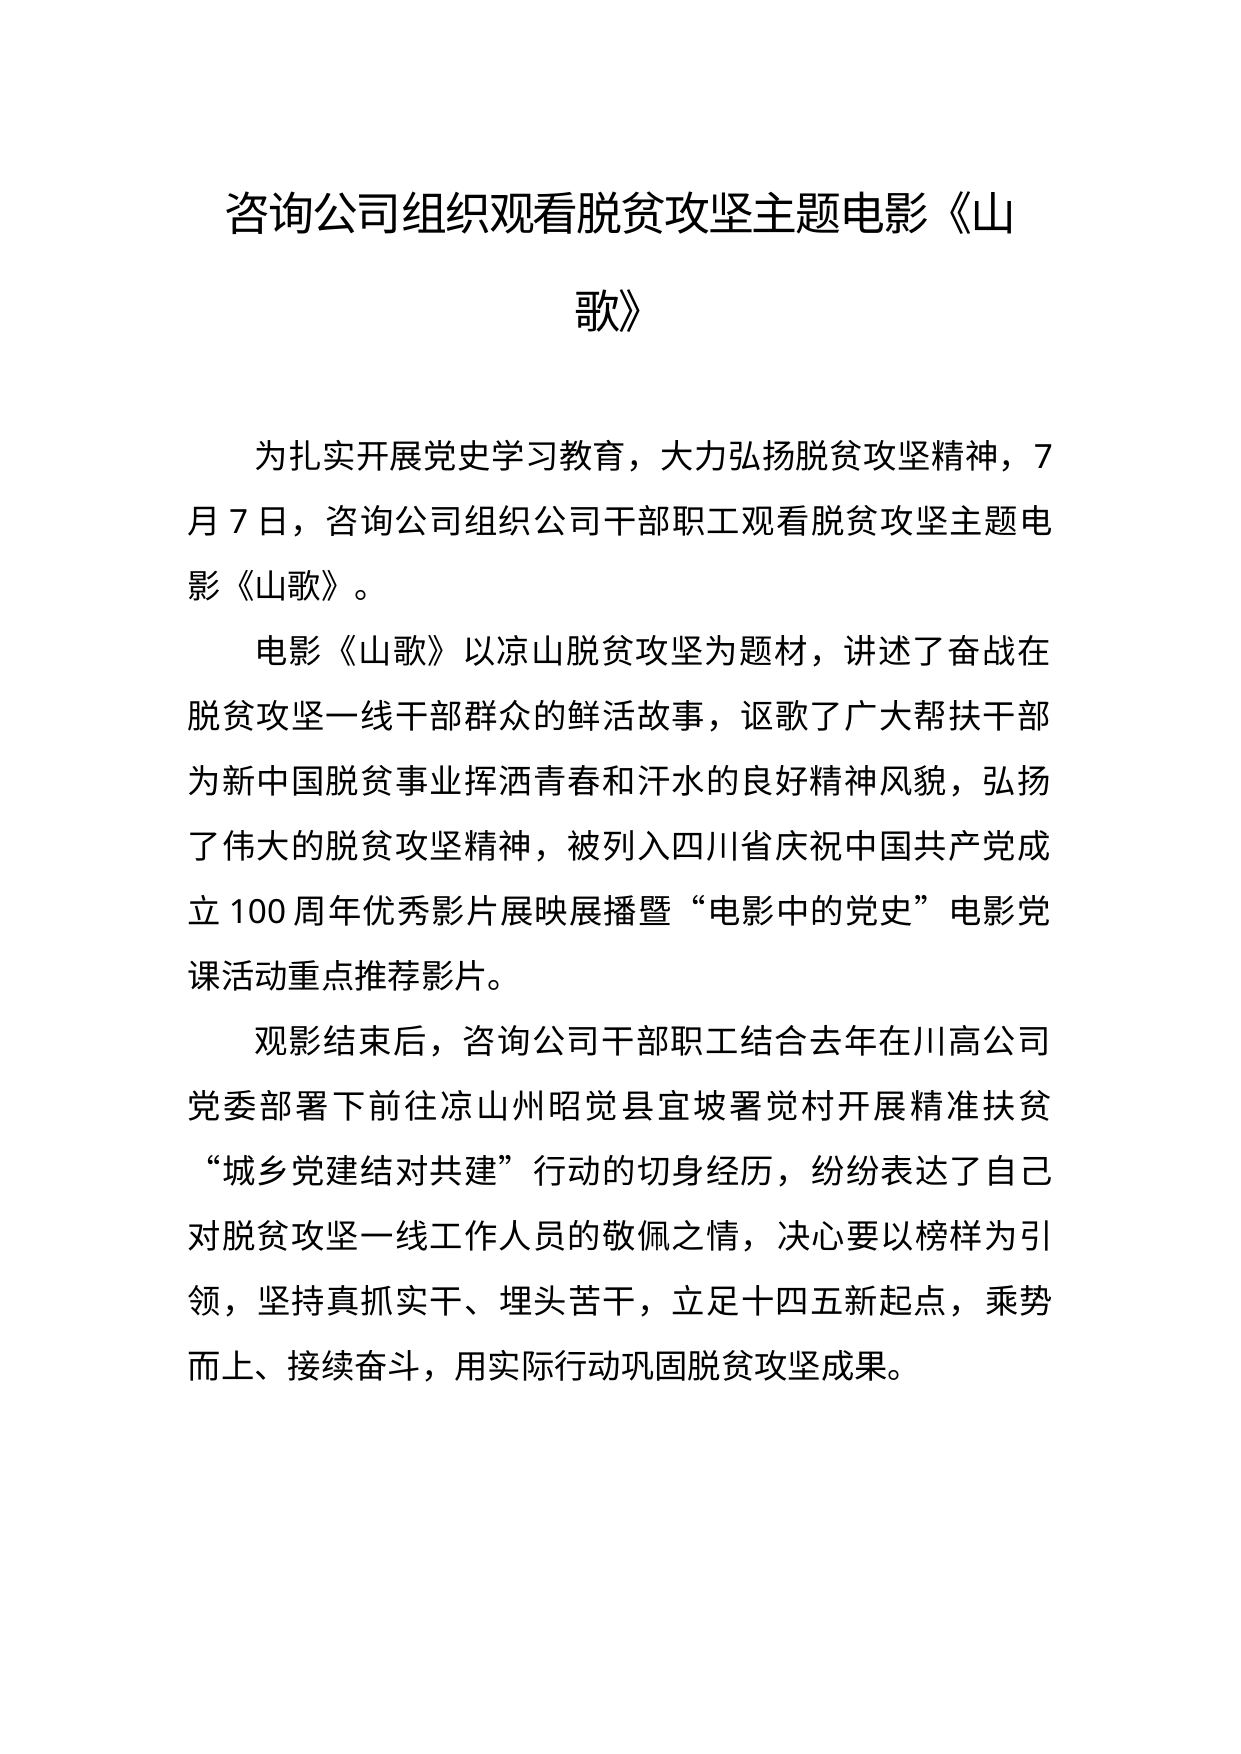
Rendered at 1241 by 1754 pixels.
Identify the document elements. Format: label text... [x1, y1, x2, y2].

text 电影《山歌》以凉山脱贫攻坚为题材，讲述了奋战在脱贫攻坚一线干部群众的鲜活故事，讴歌了广大帮扶干部为新中国脱贫事业挥洒青春和汗水的良好精神风貌，弘扬了伟大的脱贫攻坚精神，被列入四川省庆祝中国共产党成立100周年优秀影片展映展播暨“电影中的党史”电影党课活动重点推荐影片。 [187, 617, 1053, 1007]
text 为扎实开展党史学习教育，大力弘扬脱贫攻坚精神，7月7日，咨询公司组织公司干部职工观看脱贫攻坚主题电影《山歌》。 [187, 422, 1053, 617]
text 观影结束后，咨询公司干部职工结合去年在川高公司党委部署下前往凉山州昭觉县宜坡署觉村开展精准扶贫“城乡党建结对共建”行动的切身经历，纷纷表达了自己对脱贫攻坚一线工作人员的敬佩之情，决心要以榜样为引领，坚持真抓实干、埋头苦干，立足十四五新起点，乘势而上、接续奋斗，用实际行动巩固脱贫攻坚成果。 [187, 1007, 1053, 1397]
text 咨询公司组织观看脱贫攻坚主题电影《山歌》 [187, 162, 1053, 357]
